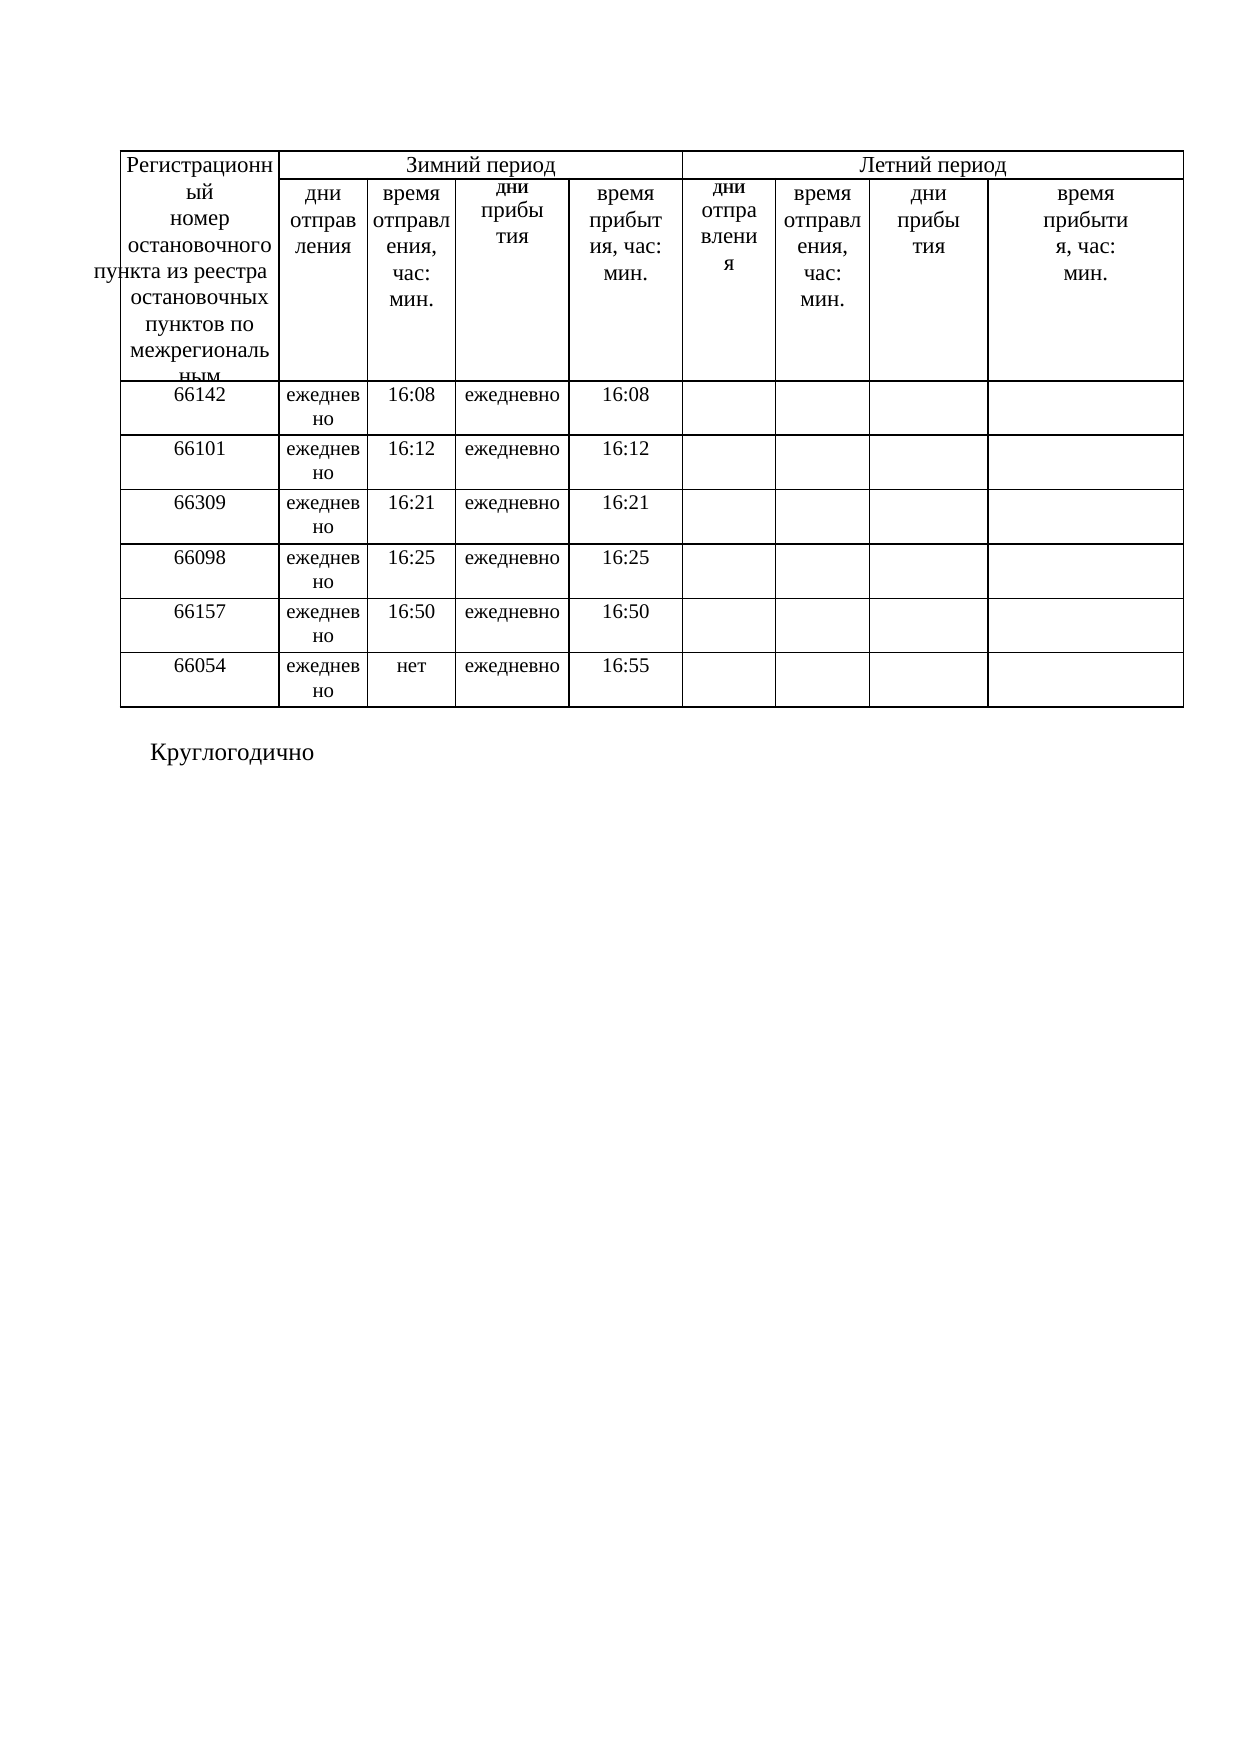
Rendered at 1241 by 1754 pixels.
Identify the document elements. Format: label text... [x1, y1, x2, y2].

table_cell 16:08 [368, 382, 455, 434]
table_cell [870, 382, 987, 434]
text Круглогодично [150, 737, 1090, 765]
table_cell [776, 436, 869, 489]
table_cell ежедневно [280, 490, 367, 543]
table_cell [870, 490, 987, 543]
table_cell [776, 653, 869, 706]
table_cell ежедневно [280, 653, 367, 706]
table_cell [683, 545, 775, 597]
table_cell нет [368, 653, 455, 706]
table_cell 16:50 [570, 599, 682, 652]
table_cell [989, 436, 1183, 489]
table_cell [776, 382, 869, 434]
table_cell [989, 382, 1183, 434]
table_cell ежедневно [280, 599, 367, 652]
table_cell [870, 436, 987, 489]
table_cell [683, 599, 775, 652]
table_cell 16:50 [368, 599, 455, 652]
table_cell ежедневно [456, 490, 568, 543]
table_header Зимний период [280, 152, 682, 178]
table_cell ежедневно [280, 436, 367, 489]
table_cell время отправл ения, час: мин. [368, 180, 455, 380]
table_cell ДНИ прибы тия [456, 180, 568, 380]
table_cell [776, 599, 869, 652]
table_cell 16:55 [570, 653, 682, 706]
table_cell 16:21 [368, 490, 455, 543]
table_cell 66157 [121, 599, 278, 652]
table_cell ежедневно [456, 653, 568, 706]
table_cell [989, 653, 1183, 706]
table_cell ежедневно [280, 382, 367, 434]
table_cell 66309 [121, 490, 278, 543]
table_cell 16:21 [570, 490, 682, 543]
table_header Регистрационный номер остановочного пункта из реестра остановочных пунктов по межрегиональным маршрутам регулярных перевозок [121, 152, 278, 380]
table_cell [870, 599, 987, 652]
table_cell [870, 545, 987, 597]
table_cell время прибыти я, час: мин. [989, 180, 1183, 380]
table_cell ежедневно [456, 599, 568, 652]
table_cell 66142 [121, 382, 278, 434]
table_cell время отправл ения, час: мин. [776, 180, 869, 380]
table_header Летний период [683, 152, 1183, 178]
table_cell 16:25 [368, 545, 455, 597]
table_cell 16:08 [570, 382, 682, 434]
table_cell [989, 599, 1183, 652]
table_cell [776, 490, 869, 543]
table_cell дни прибы тия [870, 180, 987, 380]
table_cell 66101 [121, 436, 278, 489]
table_cell [683, 490, 775, 543]
table_cell 16:12 [570, 436, 682, 489]
table_cell [683, 382, 775, 434]
table_cell [870, 653, 987, 706]
table_cell дни отправ ления [280, 180, 367, 380]
table_cell время прибыт ия, час: мин. [570, 180, 682, 380]
table_cell [683, 436, 775, 489]
table_cell [683, 653, 775, 706]
table_cell 16:25 [570, 545, 682, 597]
table_cell 66054 [121, 653, 278, 706]
table_cell ДНИ отпра влени я [683, 180, 775, 380]
table_cell [989, 545, 1183, 597]
table_cell [989, 490, 1183, 543]
table_cell 16:12 [368, 436, 455, 489]
table_cell 66098 [121, 545, 278, 597]
table_cell ежедневно [456, 436, 568, 489]
table_cell ежедневно [456, 382, 568, 434]
table_cell [776, 545, 869, 597]
table_cell ежедневно [280, 545, 367, 597]
table_cell ежедневно [456, 545, 568, 597]
